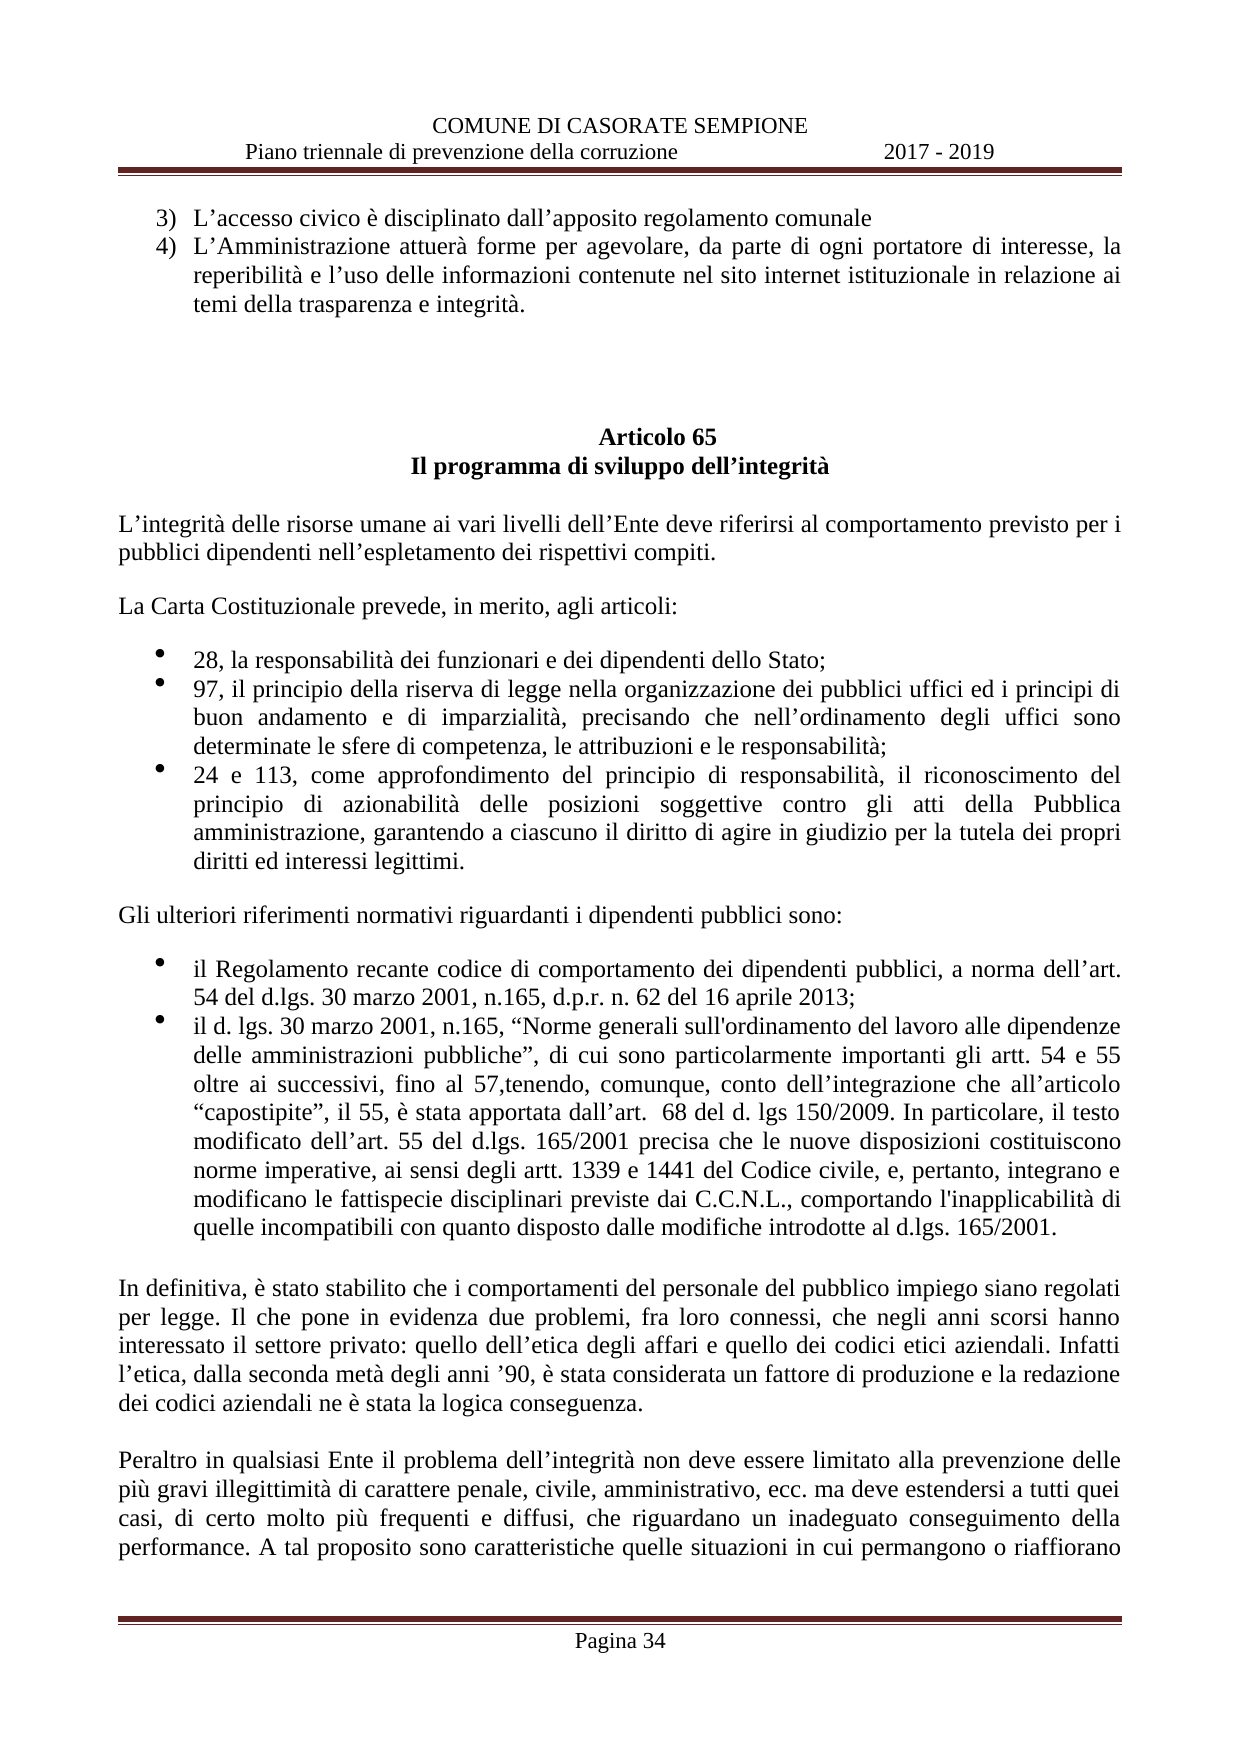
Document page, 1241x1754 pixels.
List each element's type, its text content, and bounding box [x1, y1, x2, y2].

text L’integrità delle risorse umane ai vari livelli dell’Ente deve riferirsi al comportamento previsto per i pubblici dipendenti nell’espletamento dei rispettivi compiti. [118, 509, 1122, 566]
list 28, la responsabilità dei funzionari e dei dipendenti dello Stato; [156, 645, 1122, 674]
list il Regolamento recante codice di comportamento dei dipendenti pubblici, a norma dell’art. 54 del d.lgs. 30 marzo 2001, n.165, d.p.r. n. 62 del 16 aprile 2013; [156, 954, 1122, 1011]
list 24 e 113, come approfondimento del principio di responsabilità, il riconoscimento del principio di azionabilità delle posizioni soggettive contro gli atti della Pubblica amministrazione, garantendo a ciascuno il diritto di agire in giudizio per la tutela dei propri diritti ed interessi legittimi. [156, 760, 1122, 875]
text In definitiva, è stato stabilito che i comportamenti del personale del pubblico impiego siano regolati per legge. Il che pone in evidenza due problemi, fra loro connessi, che negli anni scorsi hanno interessato il settore privato: quello dell’etica degli affari e quello dei codici etici aziendali. Infatti l’etica, dalla seconda metà degli anni ’90, è stata considerata un fattore di produzione e la redazione dei codici aziendali ne è stata la logica conseguenza. [118, 1273, 1122, 1417]
text Gli ulteriori riferimenti normativi riguardanti i dipendenti pubblici sono: [118, 900, 1122, 929]
list L’Amministrazione attuerà forme per agevolare, da parte di ogni portatore di interesse, la reperibilità e l’uso delle informazioni contenute nel sito internet istituzionale in relazione ai temi della trasparenza e integrità. [156, 231, 1122, 318]
list L’accesso civico è disciplinato dall’apposito regolamento comunale [156, 203, 1122, 231]
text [118, 1446, 1122, 1561]
text La Carta Costituzionale prevede, in merito, agli articoli: [118, 591, 1122, 620]
list il d. lgs. 30 marzo 2001, n.165, “Norme generali sull'ordinamento del lavoro alle dipendenze delle amministrazioni pubbliche”, di cui sono particolarmente importanti gli artt. 54 e 55 oltre ai successivi, fino al 57,tenendo, comunque, conto dell’integrazione che all’articolo “capostipite”, il 55, è stata apportata dall’art. 68 del d. lgs 150/2009. In particolare, il testo modificato dell’art. 55 del d.lgs. 165/2001 precisa che le nuove disposizioni costituiscono norme imperative, ai sensi degli artt. 1339 e 1441 del Codice civile, e, pertanto, integrano e modificano le fattispecie disciplinari previste dai C.C.N.L., comportando l'inapplicabilità di quelle incompatibili con quanto disposto dalle modifiche introdotte al d.lgs. 165/2001. [156, 1011, 1122, 1241]
text Il programma di sviluppo dell’integrità [118, 451, 1122, 480]
list Articolo 65 [193, 422, 1122, 451]
list 97, il principio della riserva di legge nella organizzazione dei pubblici uffici ed i principi di buon andamento e di imparzialità, precisando che nell’ordinamento degli uffici sono determinate le sfere di competenza, le attribuzioni e le responsabilità; [156, 674, 1122, 760]
